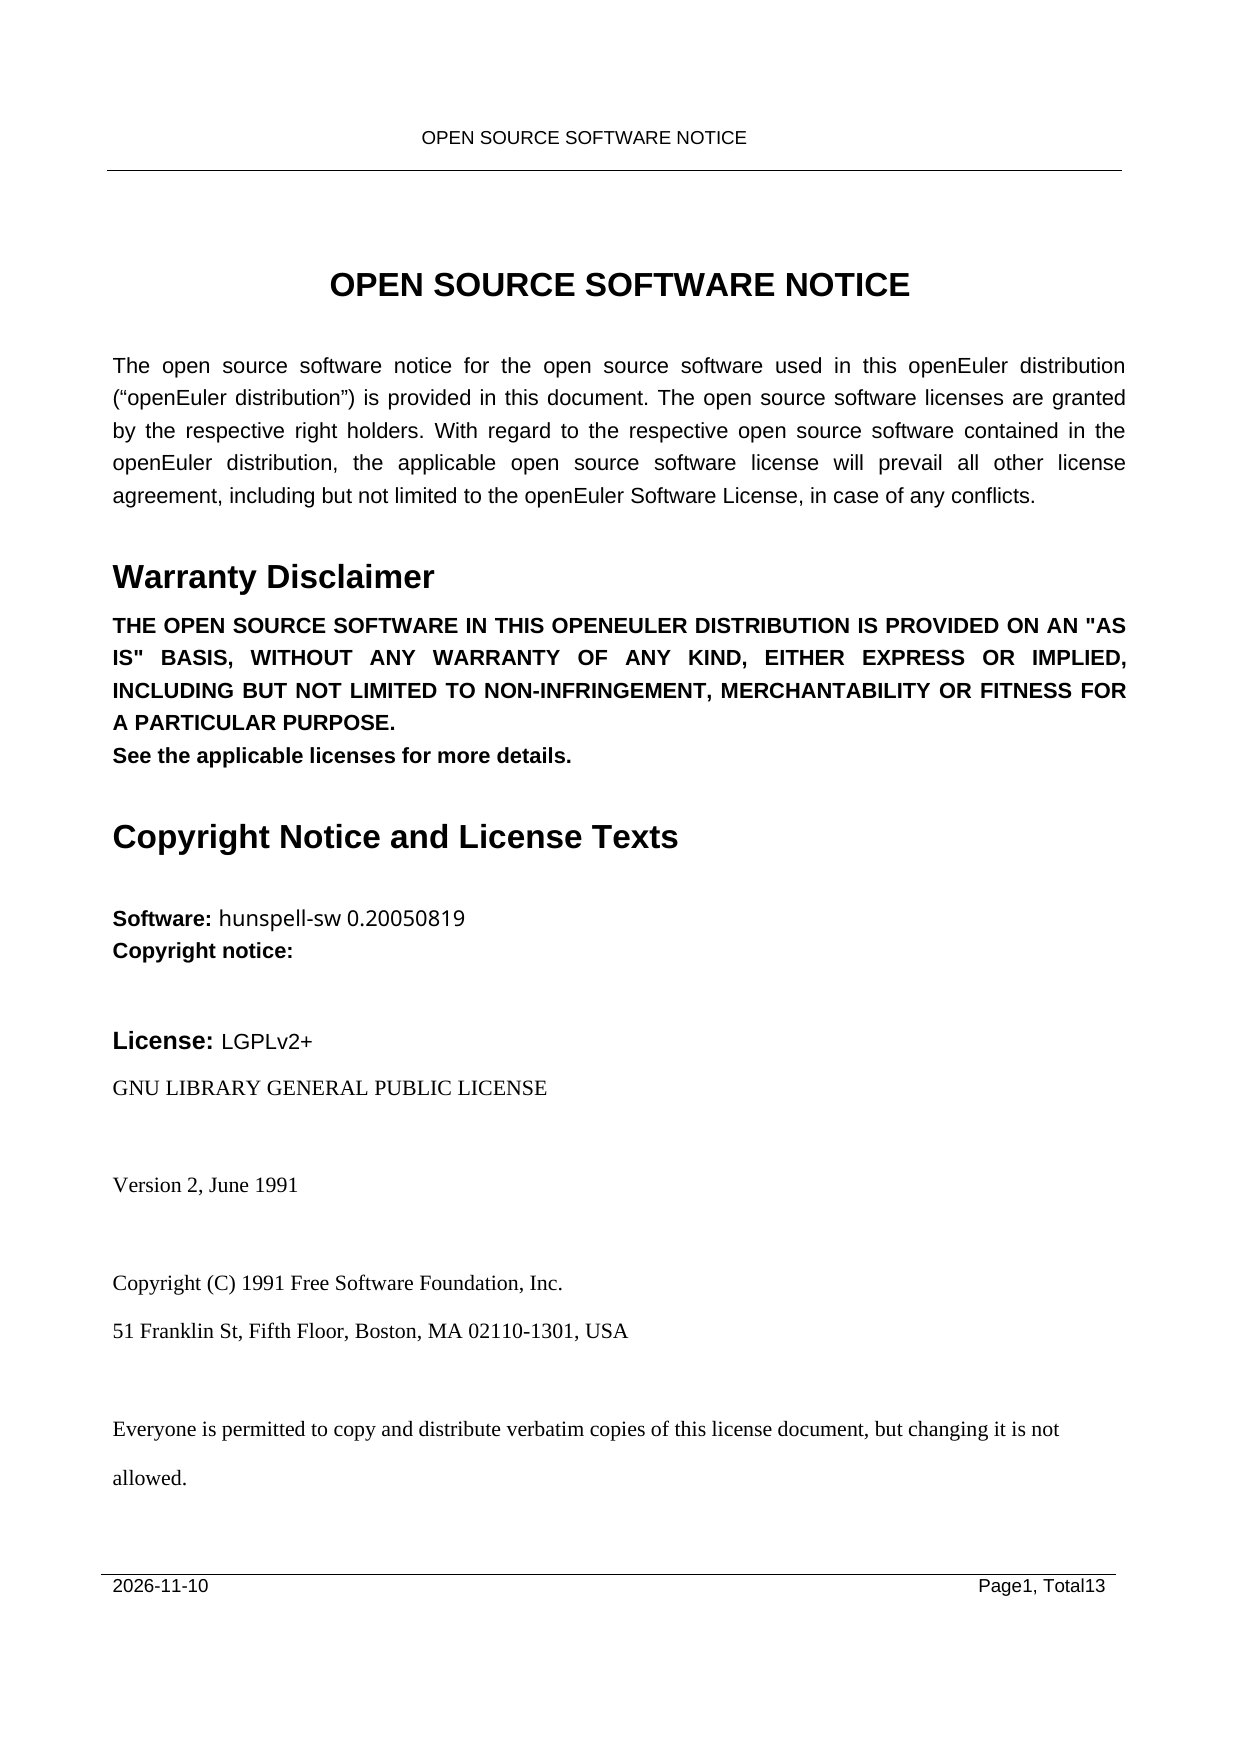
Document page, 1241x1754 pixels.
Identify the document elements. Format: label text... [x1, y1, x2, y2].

text The open source software notice for the open source software used in this openEuler distribution (“openEuler distribution”) is provided in this document. The open source software licenses are granted by the respective right holders. With regard to the respective open source software contained in the openEuler distribution, the applicable open source software license will prevail all other license agreement, including but not limited to the openEuler Software License, in case of any conflicts. [112, 349, 1128, 511]
text THE OPEN SOURCE SOFTWARE IN THIS OPENEULER DISTRIBUTION IS PROVIDED ON AN "AS IS" BASIS, WITHOUT ANY WARRANTY OF ANY KIND, EITHER EXPRESS OR IMPLIED, INCLUDING BUT NOT LIMITED TO NON-INFRINGEMENT, MERCHANTABILITY OR FITNESS FOR A PARTICULAR PURPOSE. See the applicable licenses for more details. [112, 609, 1128, 771]
text OPEN SOURCE SOFTWARE NOTICE [112, 251, 1128, 316]
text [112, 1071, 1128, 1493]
text Software: hunspell-sw 0.20050819 [112, 901, 1128, 934]
text License: LGPLv2+ [112, 1024, 1128, 1057]
text Copyright notice: [112, 934, 1128, 966]
text Warranty Disclaimer [112, 544, 1128, 609]
text Copyright Notice and License Texts [112, 804, 1128, 869]
